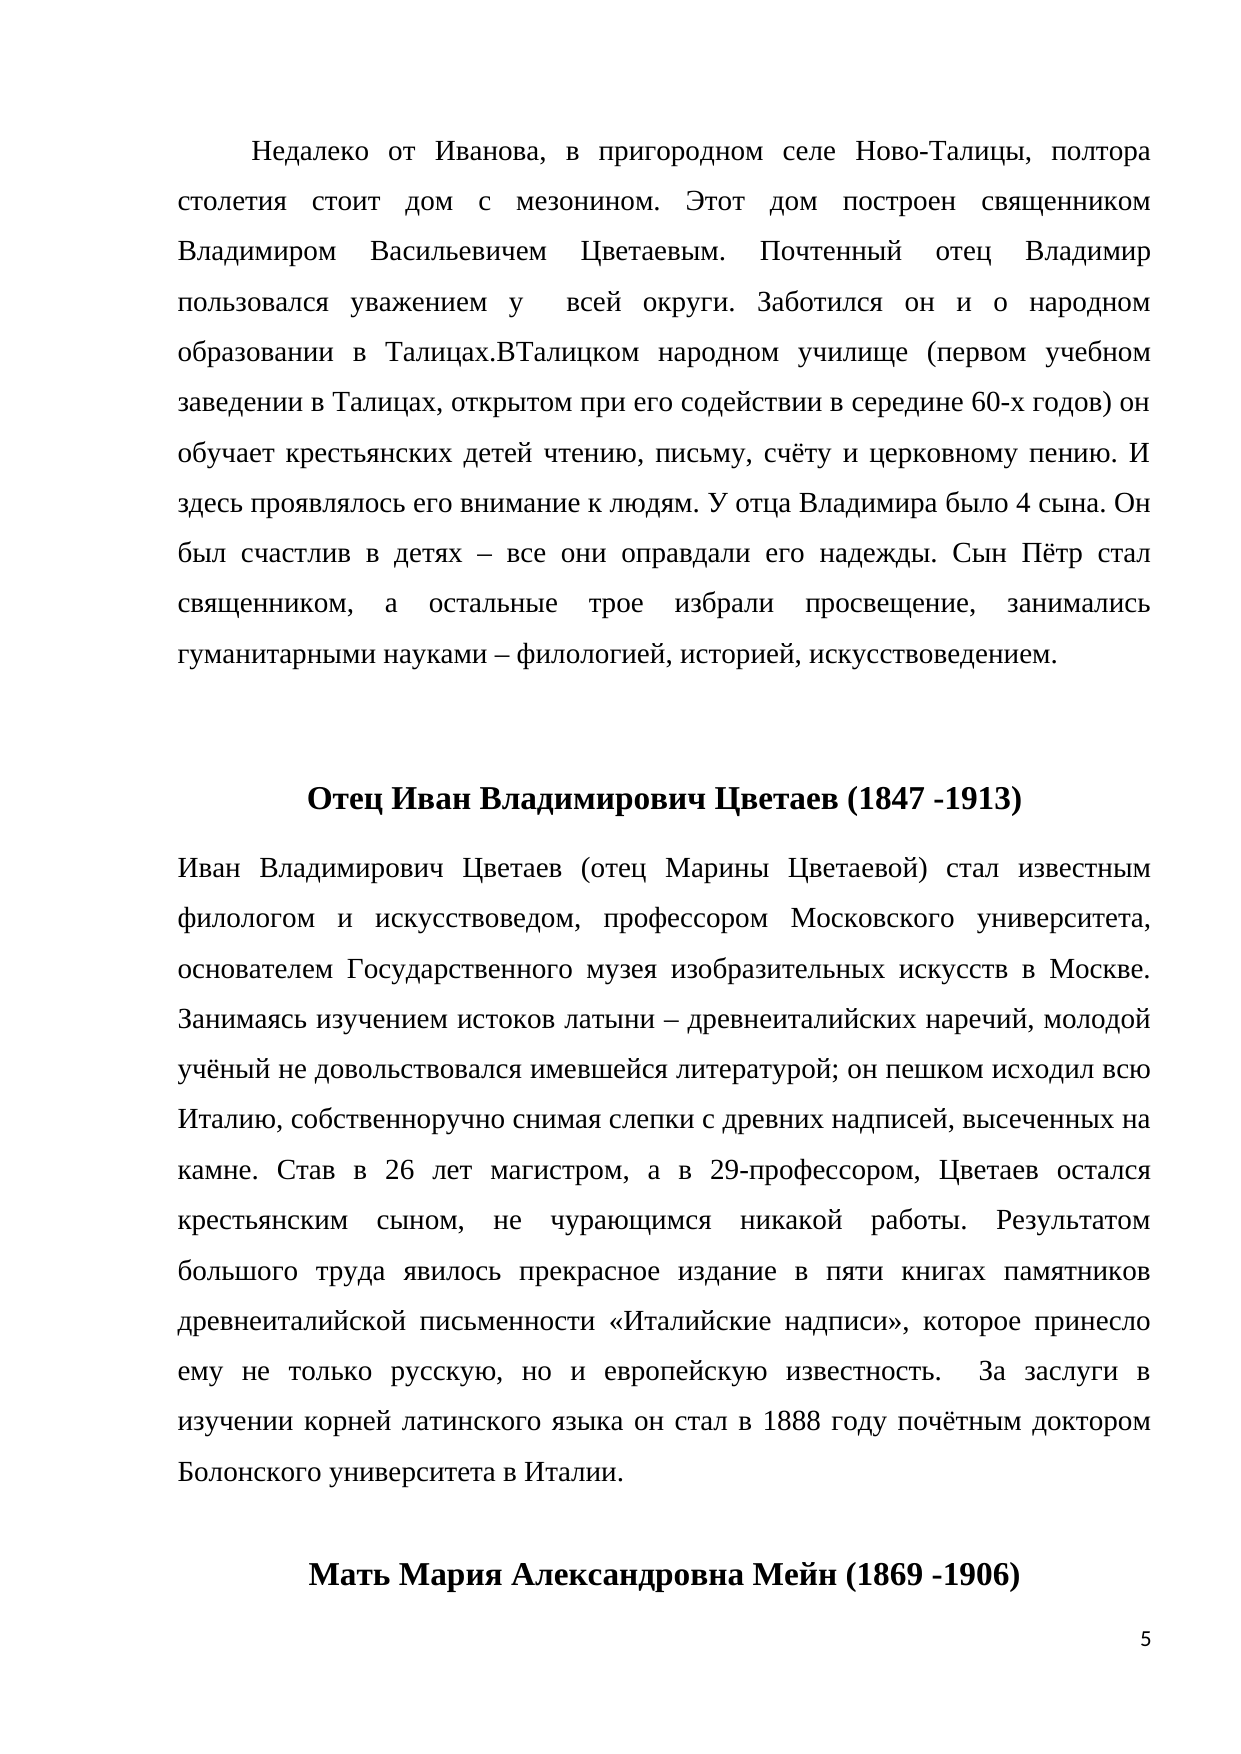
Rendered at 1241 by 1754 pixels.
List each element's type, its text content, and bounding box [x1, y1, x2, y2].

text Недалеко от Иванова, в пригородном селе Ново-Талицы, полтора столетия стоит дом с мезонином. Этот дом построен священником Владимиром Васильевичем Цветаевым. Почтенный отец Владимир пользовался уважением у всей округи. Заботился он и о народном образовании в Талицах.ВТалицком народном училище (первом учебном заведении в Талицах, открытом при его содействии в середине 60-х годов) он обучает крестьянских детей чтению, письму, счёту и церковному пению. И здесь проявлялось его внимание к людям. У отца Владимира было 4 сына. Он был счастлив в детях – все они оправдали его надежды. Сын Пётр стал священником, а остальные трое избрали просвещение, занимались гуманитарными науками – филологией, историей, искусствоведением. [177, 133, 1152, 669]
text Мать Мария Александровна Мейн (1869 -1906) [177, 1554, 1152, 1593]
text Иван Владимирович Цветаев (отец Марины Цветаевой) стал известным филологом и искусствоведом, профессором Московского университета, основателем Государственного музея изобразительных искусств в Москве. Занимаясь изучением истоков латыни – древнеиталийских наречий, молодой учёный не довольствовался имевшейся литературой; он пешком исходил всю Италию, собственноручно снимая слепки с древних надписей, высеченных на камне. Став в 26 лет магистром, а в 29-профессором, Цветаев остался крестьянским сыном, не чурающимся никакой работы. Результатом большого труда явилось прекрасное издание в пяти книгах памятников древнеиталийской письменности «Италийские надписи», которое принесло ему не только русскую, но и европейскую известность. За заслуги в изучении корней латинского языка он стал в 1888 году почётным доктором Болонского университета в Италии. [177, 850, 1152, 1487]
text Отец Иван Владимирович Цветаев (1847 -1913) [177, 778, 1152, 817]
